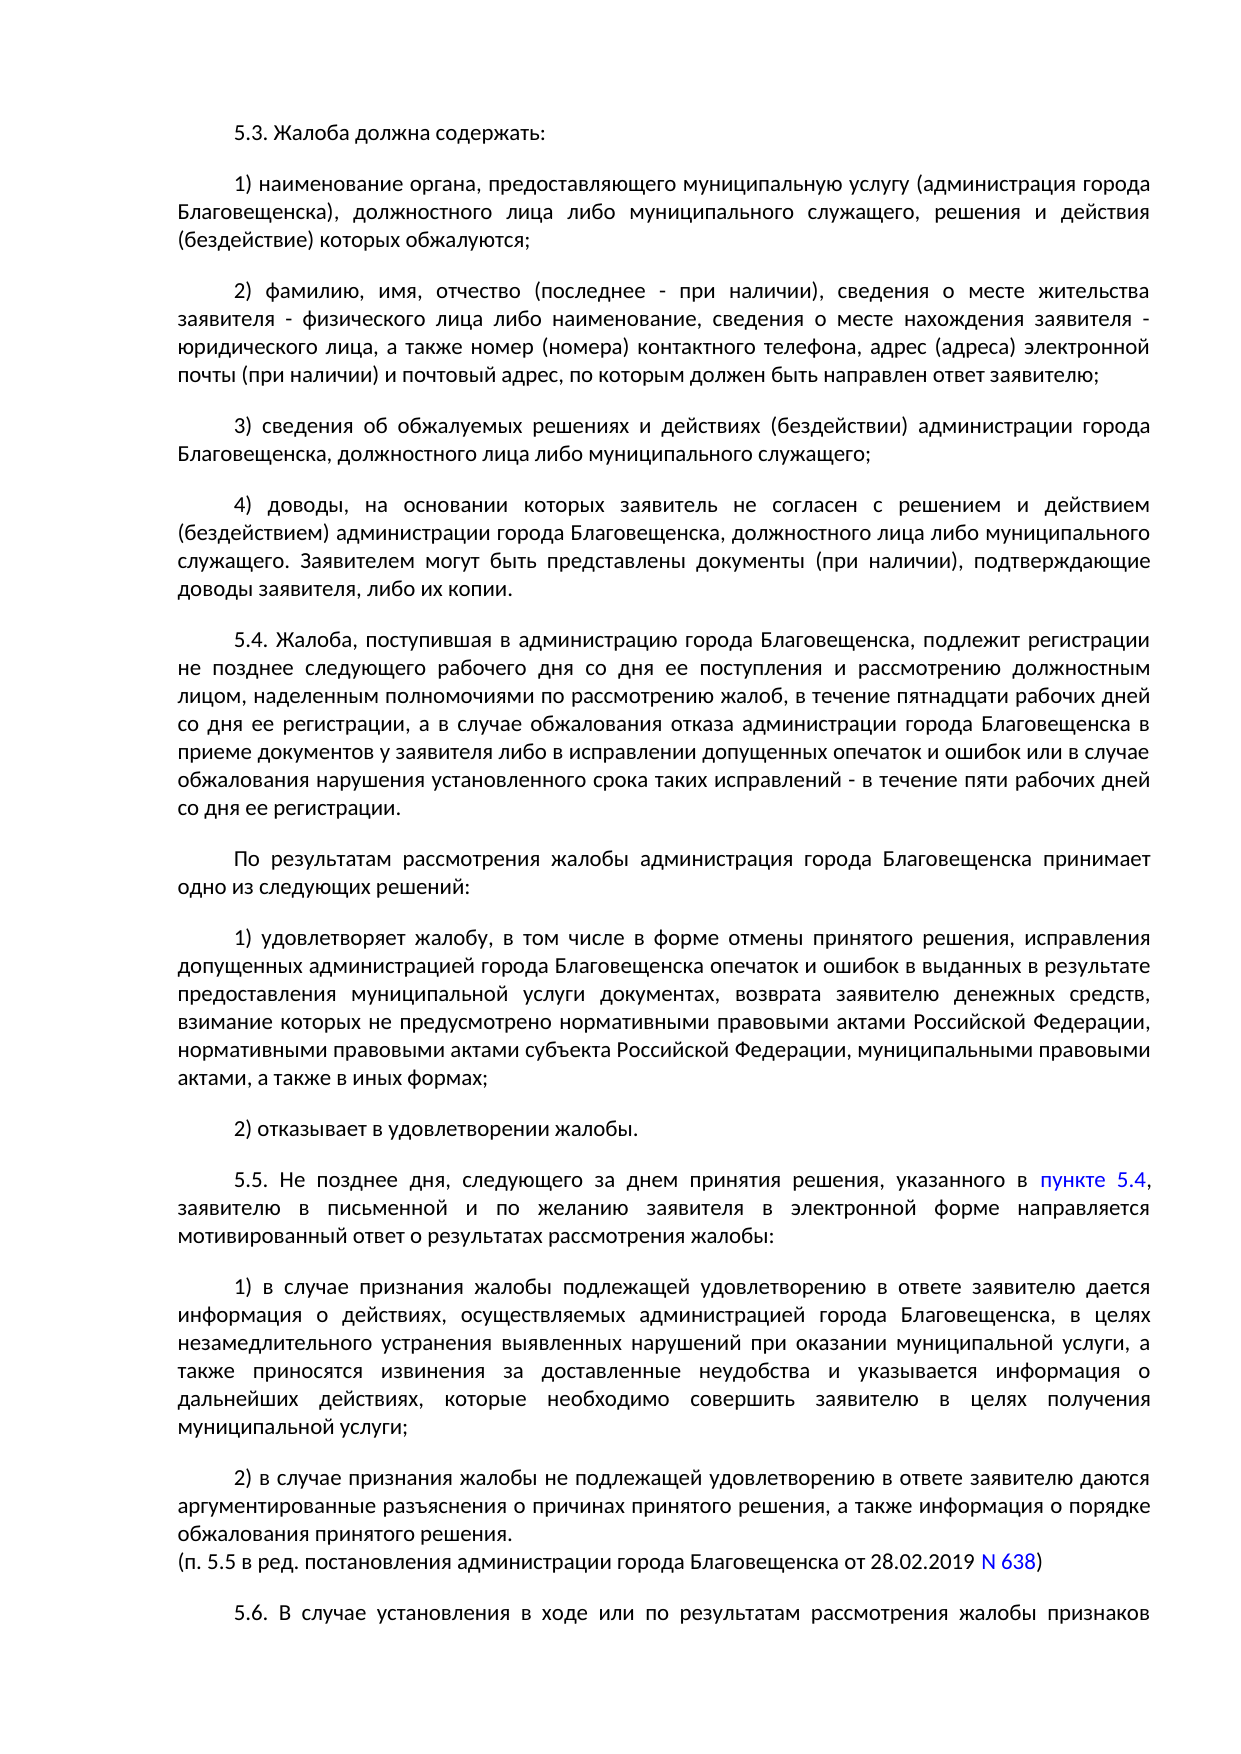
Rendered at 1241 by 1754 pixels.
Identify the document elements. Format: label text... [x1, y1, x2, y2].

text 5.4. Жалоба, поступившая в администрацию города Благовещенска, подлежит регистрации не позднее следующего рабочего дня со дня ее поступления и рассмотрению должностным лицом, наделенным полномочиями по рассмотрению жалоб, в течение пятнадцати рабочих дней со дня ее регистрации, а в случае обжалования отказа администрации города Благовещенска в приеме документов у заявителя либо в исправлении допущенных опечаток и ошибок или в случае обжалования нарушения установленного срока таких исправлений - в течение пяти рабочих дней со дня ее регистрации. [177, 625, 1152, 821]
text 1) в случае признания жалобы подлежащей удовлетворению в ответе заявителю дается информация о действиях, осуществляемых администрацией города Благовещенска, в целях незамедлительного устранения выявленных нарушений при оказании муниципальной услуги, а также приносятся извинения за доставленные неудобства и указывается информация о дальнейших действиях, которые необходимо совершить заявителю в целях получения муниципальной услуги; [177, 1272, 1152, 1440]
text 5.5. Не позднее дня, следующего за днем принятия решения, указанного в пункте 5.4, заявителю в письменной и по желанию заявителя в электронной форме направляется мотивированный ответ о результатах рассмотрения жалобы: [177, 1165, 1152, 1249]
text (п. 5.5 в ред. постановления администрации города Благовещенска от 28.02.2019 N 638) [177, 1547, 1152, 1575]
text 4) доводы, на основании которых заявитель не согласен с решением и действием (бездействием) администрации города Благовещенска, должностного лица либо муниципального служащего. Заявителем могут быть представлены документы (при наличии), подтверждающие доводы заявителя, либо их копии. [177, 490, 1152, 602]
text 2) в случае признания жалобы не подлежащей удовлетворению в ответе заявителю даются аргументированные разъяснения о причинах принятого решения, а также информация о порядке обжалования принятого решения. [177, 1463, 1152, 1547]
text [177, 1598, 1152, 1626]
text По результатам рассмотрения жалобы администрация города Благовещенска принимает одно из следующих решений: [177, 844, 1152, 900]
text 1) удовлетворяет жалобу, в том числе в форме отмены принятого решения, исправления допущенных администрацией города Благовещенска опечаток и ошибок в выданных в результате предоставления муниципальной услуги документах, возврата заявителю денежных средств, взимание которых не предусмотрено нормативными правовыми актами Российской Федерации, нормативными правовыми актами субъекта Российской Федерации, муниципальными правовыми актами, а также в иных формах; [177, 923, 1152, 1091]
text 3) сведения об обжалуемых решениях и действиях (бездействии) администрации города Благовещенска, должностного лица либо муниципального служащего; [177, 411, 1152, 467]
text 5.3. Жалоба должна содержать: [177, 118, 1152, 146]
text 2) отказывает в удовлетворении жалобы. [177, 1114, 1152, 1142]
text 2) фамилию, имя, отчество (последнее - при наличии), сведения о месте жительства заявителя - физического лица либо наименование, сведения о месте нахождения заявителя - юридического лица, а также номер (номера) контактного телефона, адрес (адреса) электронной почты (при наличии) и почтовый адрес, по которым должен быть направлен ответ заявителю; [177, 276, 1152, 388]
text 1) наименование органа, предоставляющего муниципальную услугу (администрация города Благовещенска), должностного лица либо муниципального служащего, решения и действия (бездействие) которых обжалуются; [177, 169, 1152, 253]
